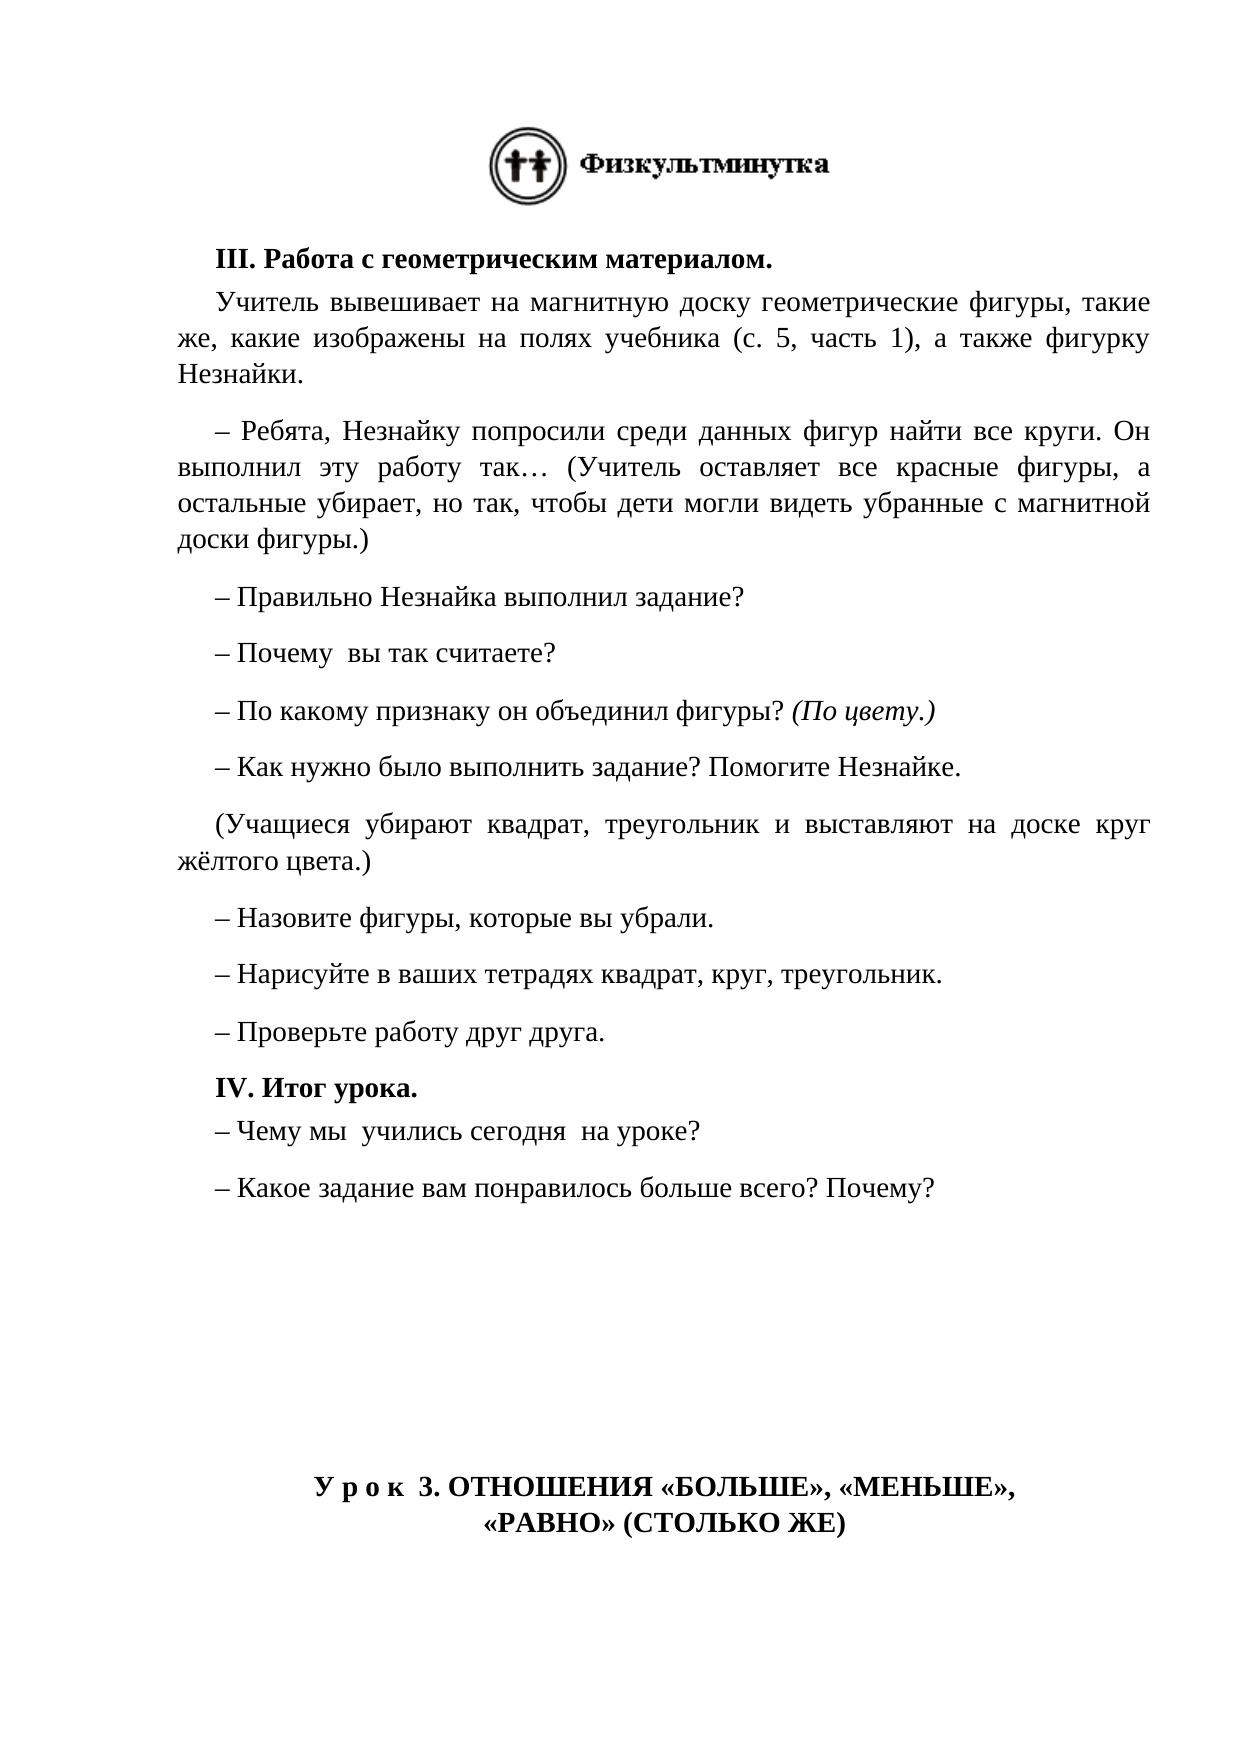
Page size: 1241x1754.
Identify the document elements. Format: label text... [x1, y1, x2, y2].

text – Правильно Незнайка выполнил задание? [177, 579, 1152, 612]
picture [451, 118, 878, 217]
text III. Работа с геометрическим материалом. [177, 242, 1152, 275]
text – Как нужно было выполнить задание? Помогите Незнайке. [177, 749, 1152, 783]
text – Какое задание вам понравилось больше всего? Почему? [177, 1170, 1152, 1203]
text У р о к 3. ОТНОШЕНИЯ «БОЛЬШЕ», «МЕНЬШЕ», «РАВНО» (СТОЛЬКО ЖЕ) [177, 1469, 1152, 1538]
text – Назовите фигуры, которые вы убрали. [177, 900, 1152, 933]
text IV. Итог урока. [177, 1071, 1152, 1104]
text Учитель вывешивает на магнитную доску геометрические фигуры, такие же, какие изображены на полях учебника (с. 5, часть 1), а также фигурку Незнайки. [177, 284, 1152, 390]
text (Учащиеся убирают квадрат, треугольник и выставляют на доске круг жёлтого цвета.) [177, 807, 1152, 876]
text – Нарисуйте в ваших тетрадях квадрат, круг, треугольник. [177, 957, 1152, 990]
text – Ребята, Незнайку попросили среди данных фигур найти все круги. Он выполнил эту работу так… (Учитель оставляет все красные фигуры, а остальные убирает, но так, чтобы дети могли видеть убранные с магнитной доски фигуры.) [177, 413, 1152, 555]
text – По какому признаку он объединил фигуры? (По цвету.) [177, 693, 1152, 726]
text – Проверьте работу друг друга. [177, 1014, 1152, 1047]
text – Чему мы учились сегодня на уроке? [177, 1113, 1152, 1147]
text – Почему вы так считаете? [177, 636, 1152, 669]
